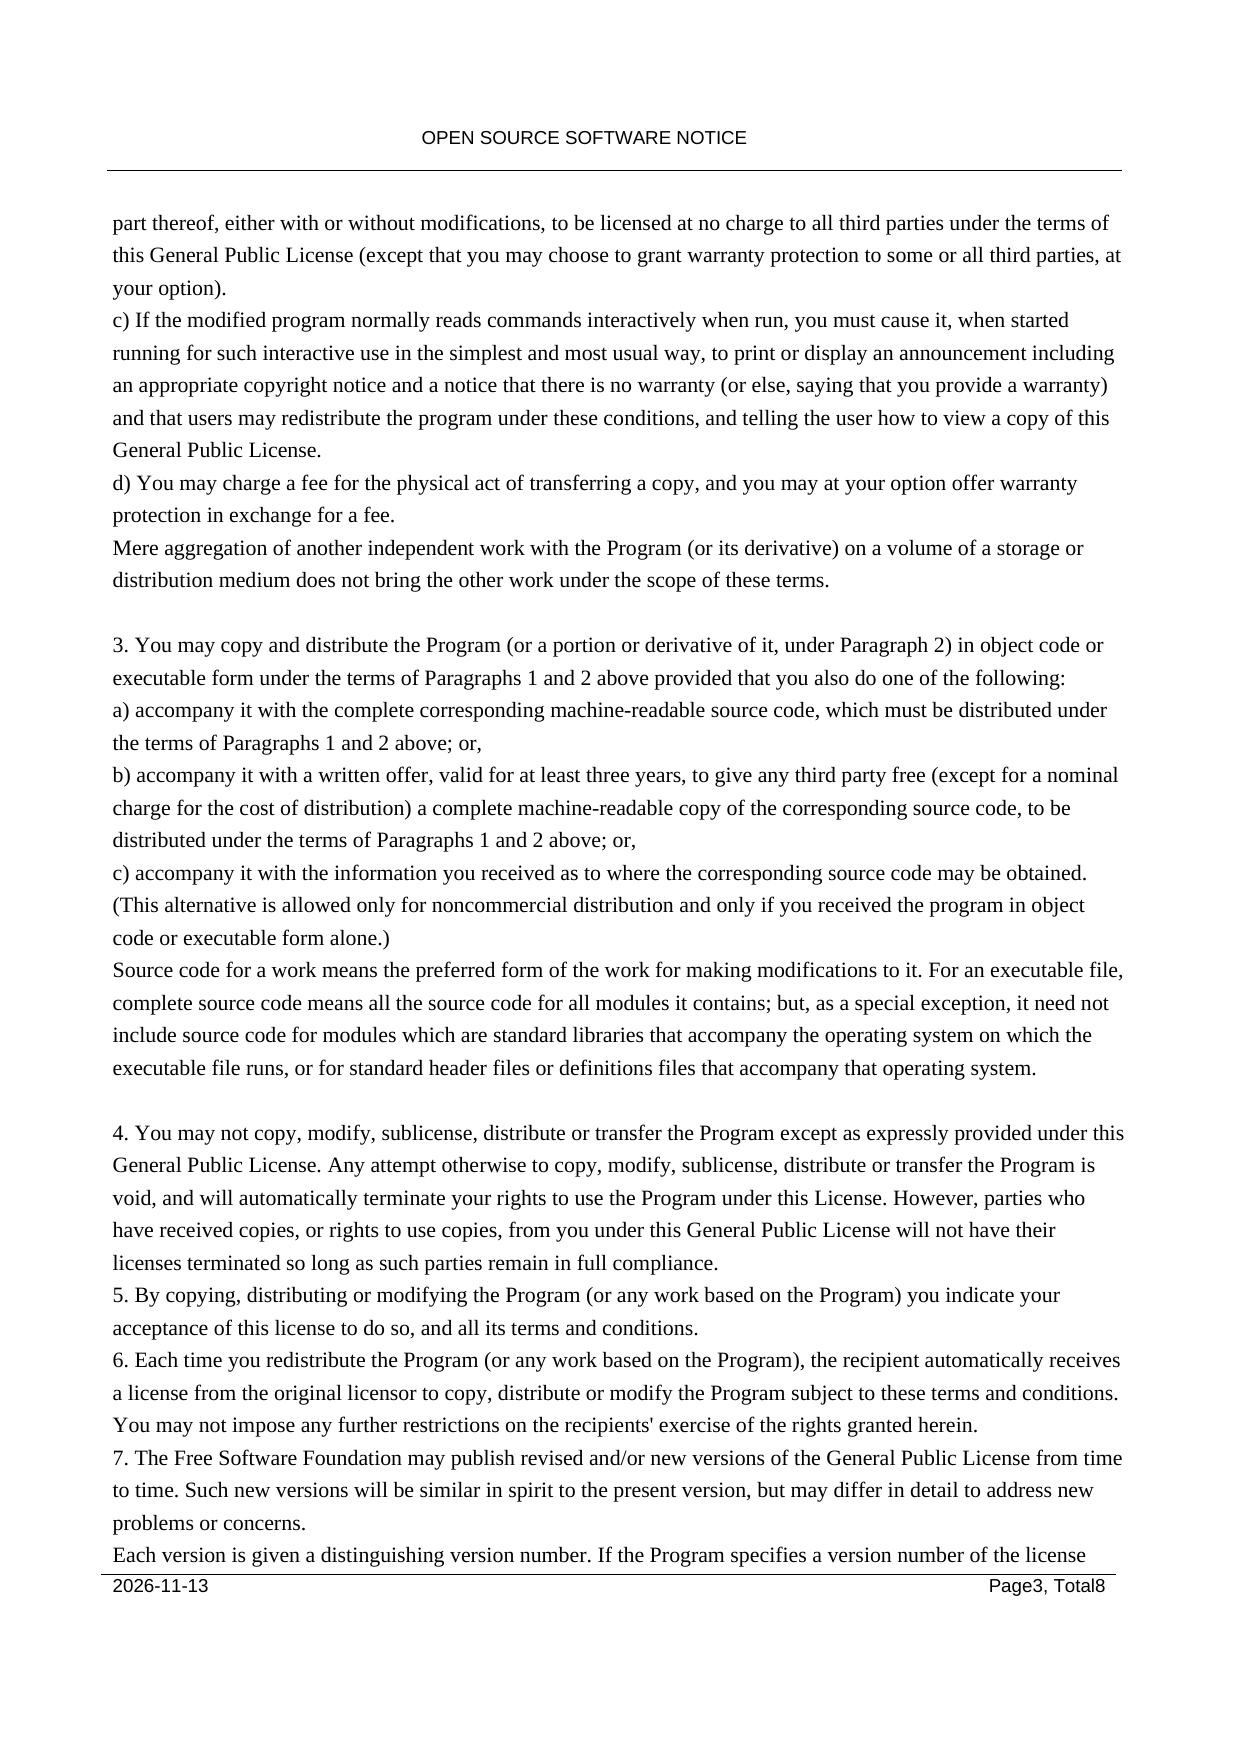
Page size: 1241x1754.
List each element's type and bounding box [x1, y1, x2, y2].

text [112, 206, 1128, 1571]
